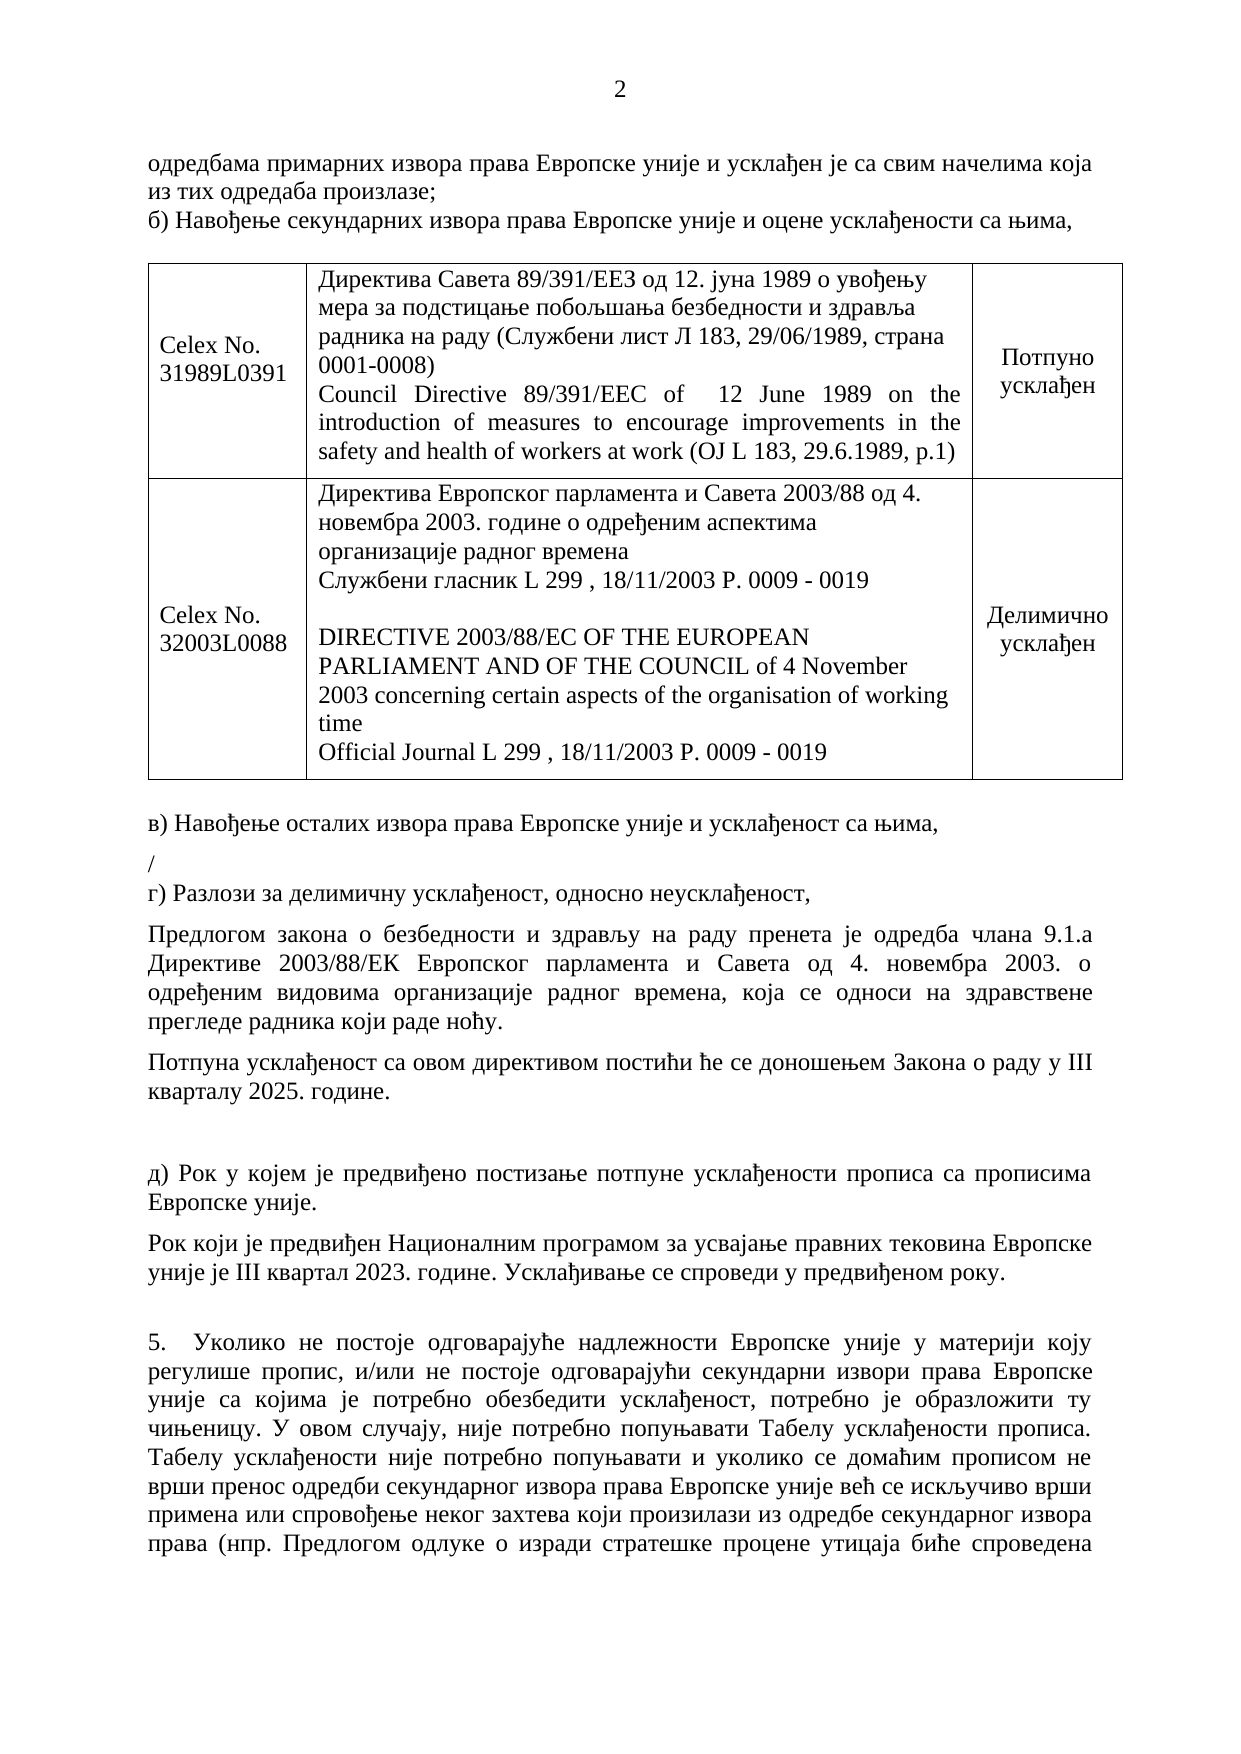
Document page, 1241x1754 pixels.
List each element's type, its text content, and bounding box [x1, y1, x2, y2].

text в) Навођење осталих извора права Европске уније и усклађенoст са њима, [148, 808, 1093, 837]
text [148, 148, 1093, 205]
text Рок који је предвиђен Националним програмом за усвајање правних тековина Европске уније је III квартал 2023. године. Усклађивање се спроведи у предвиђеном року. [148, 1228, 1093, 1286]
table_header Celex No. 31989L0391 [149, 264, 306, 477]
table_cell Celex No. 32003L0088 [149, 479, 306, 778]
text г) Разлози за делимичну усклађеност, односно неусклађеност, [148, 878, 1093, 907]
table_header Потпуно усклађен [973, 264, 1122, 477]
text б) Навођење секундарних извора права Европске уније и оцене усклађености са њима, [148, 205, 1093, 234]
text Предлогом закона о безбедности и здрављу на раду пренета је одредба члана 9.1.а Директиве 2003/88/EК Европског парламента и Савета од 4. новембра 2003. о одређеним видовима организације радног времена, која се односи на здравствене прегледе радника који раде ноћу. [148, 919, 1093, 1034]
table_cell Делимично усклађен [973, 479, 1122, 778]
text д) Рок у којем је предвиђено постизање потпуне усклађености прописа са прописима Европске уније. [148, 1158, 1093, 1216]
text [148, 1327, 1093, 1557]
text Потпуна усклађеност са овом директивом постићи ће се доношењем Закона о раду у III кварталу 2025. године. [148, 1047, 1093, 1104]
text / [148, 849, 1093, 878]
table_cell Директива Европског парламента и Савета 2003/88 од 4. новембра 2003. године о одређеним аспектима организације радног времена Службени гласник L 299 , 18/11/2003 P. 0009 - 0019 DIRECTIVE 2003/88/EC OF THE EUROPEAN PARLIAMENT AND OF THE COUNCIL of 4 November 2003 concerning certain aspects of the organisation of working time Official Journal L 299 , 18/11/2003 P. 0009 - 0019 [307, 479, 972, 778]
table_header Директива Савета 89/391/ЕЕЗ од 12. јуна 1989 о увођењу мера за подстицање побољшања безбедности и здравља радника на раду (Службени лист Л 183, 29/06/1989, страна 0001-0008) Council Directive 89/391/EEC of 12 June 1989 on the introduction of measures to encourage improvements in the safety and health of workers at work (OJ L 183, 29.6.1989, p.1) [307, 264, 972, 477]
